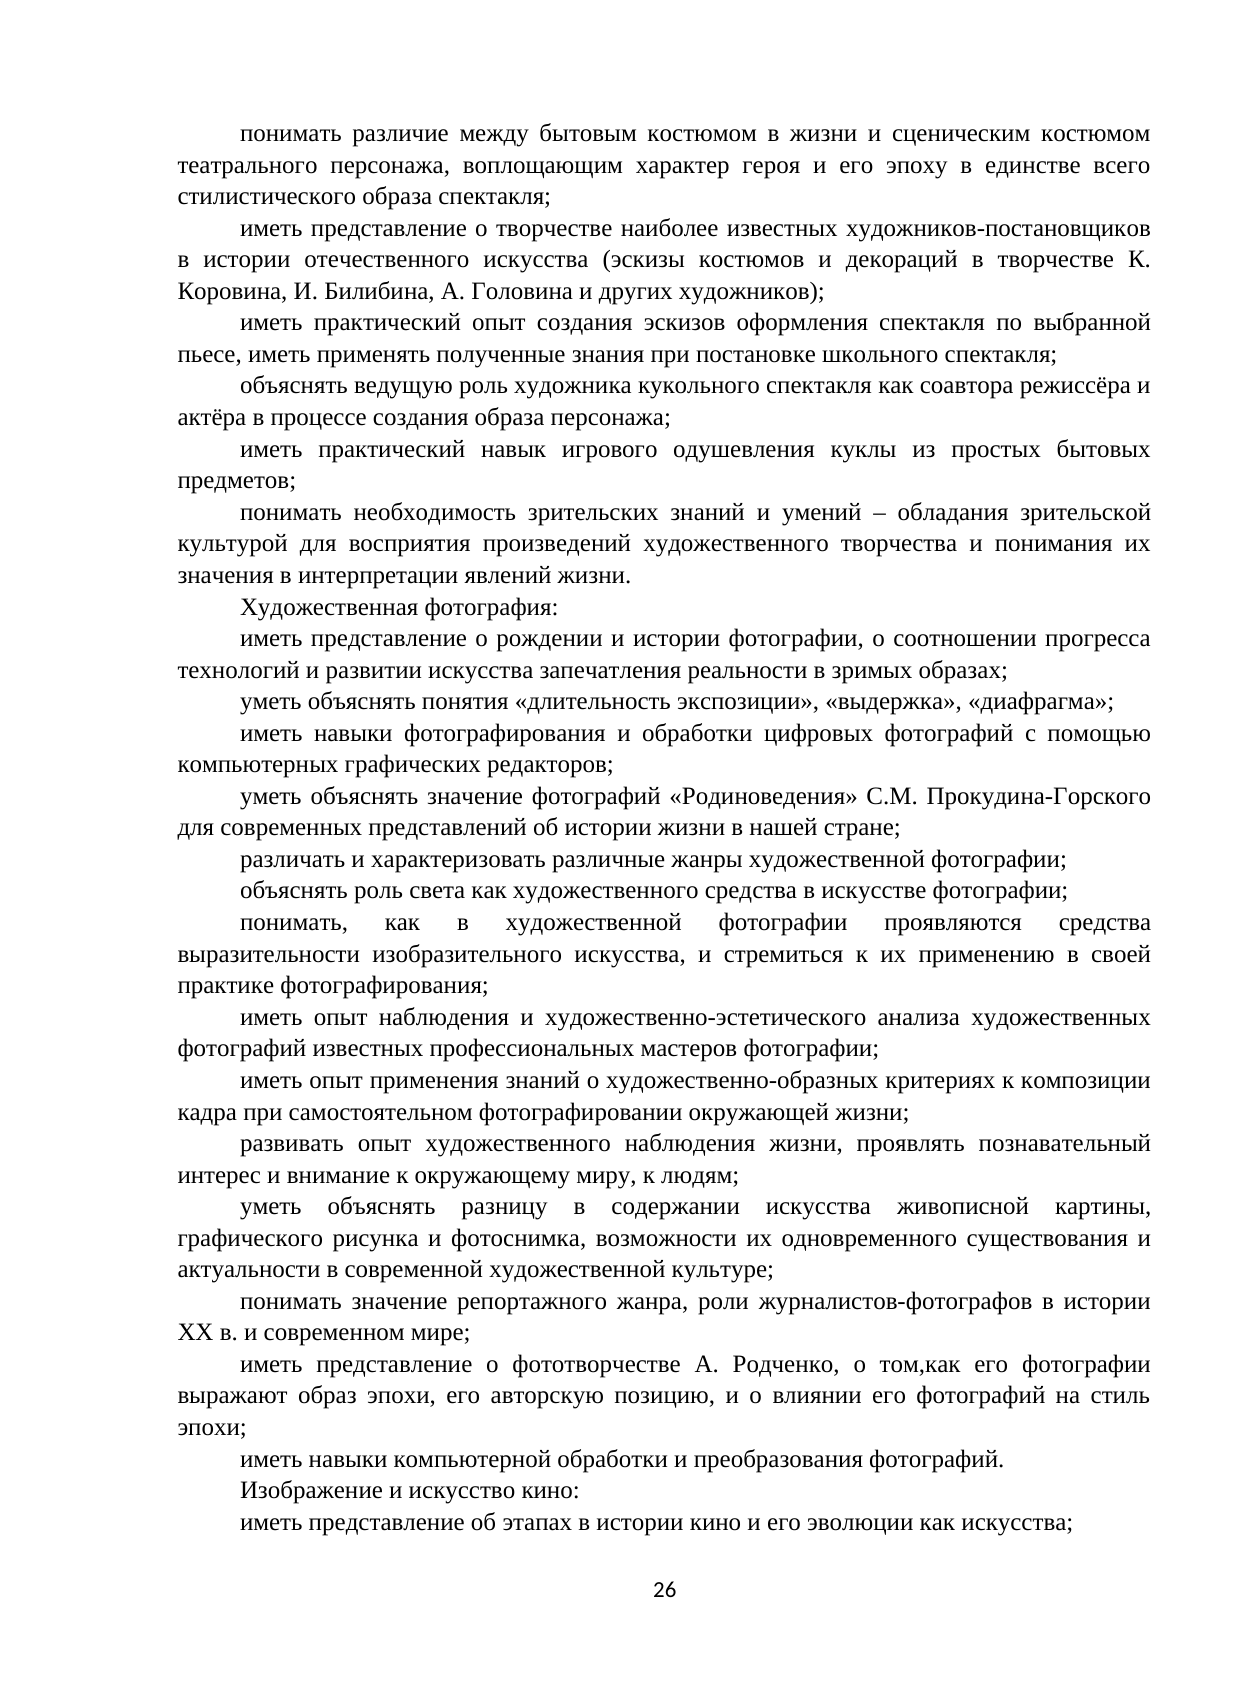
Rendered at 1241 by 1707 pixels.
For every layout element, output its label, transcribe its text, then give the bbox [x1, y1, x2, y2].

text различать и характеризовать различные жанры художественной фотографии; [177, 844, 1152, 873]
text понимать различие между бытовым костюмом в жизни и сценическим костюмом театрального персонажа, воплощающим характер героя и его эпоху в единстве всего стилистического образа спектакля; [177, 118, 1152, 210]
text иметь представление об этапах в истории кино и его эволюции как искусства; [177, 1507, 1152, 1536]
text уметь объяснять значение фотографий «Родиноведения» С.М. Прокудина-Горского для современных представлений об истории жизни в нашей стране; [177, 781, 1152, 841]
text иметь опыт применения знаний о художественно-образных критериях к композиции кадра при самостоятельном фотографировании окружающей жизни; [177, 1065, 1152, 1125]
text уметь объяснять разницу в содержании искусства живописной картины, графического рисунка и фотоснимка, возможности их одновременного существования и актуальности в современной художественной культуре; [177, 1191, 1152, 1283]
text Изображение и искусство кино: [177, 1475, 1152, 1504]
text иметь навыки компьютерной обработки и преобразования фотографий. [177, 1444, 1152, 1472]
text иметь опыт наблюдения и художественно-эстетического анализа художественных фотографий известных профессиональных мастеров фотографии; [177, 1002, 1152, 1062]
text объяснять ведущую роль художника кукольного спектакля как соавтора режиссёра и актёра в процессе создания образа персонажа; [177, 371, 1152, 431]
text понимать необходимость зрительских знаний и умений – обладания зрительской культурой для восприятия произведений художественного творчества и понимания их значения в интерпретации явлений жизни. [177, 497, 1152, 589]
text иметь практический опыт создания эскизов оформления спектакля по выбранной пьесе, иметь применять полученные знания при постановке школьного спектакля; [177, 307, 1152, 368]
text Художественная фотография: [177, 592, 1152, 620]
text иметь представление о рождении и истории фотографии, о соотношении прогресса технологий и развитии искусства запечатления реальности в зримых образах; [177, 623, 1152, 683]
text иметь представление о творчестве наиболее известных художников-постановщиков в истории отечественного искусства (эскизы костюмов и декораций в творчестве К. Коровина, И. Билибина, А. Головина и других художников); [177, 213, 1152, 305]
text объяснять роль света как художественного средства в искусстве фотографии; [177, 876, 1152, 904]
text развивать опыт художественного наблюдения жизни, проявлять познавательный интерес и внимание к окружающему миру, к людям; [177, 1128, 1152, 1188]
text уметь объяснять понятия «длительность экспозиции», «выдержка», «диафрагма»; [177, 686, 1152, 715]
text иметь представление о фототворчестве А. Родченко, о том,как его фотографии выражают образ эпохи, его авторскую позицию, и о влиянии его фотографий на стиль эпохи; [177, 1349, 1152, 1441]
text понимать, как в художественной фотографии проявляются средства выразительности изобразительного искусства, и стремиться к их применению в своей практике фотографирования; [177, 907, 1152, 999]
text иметь практический навык игрового одушевления куклы из простых бытовых предметов; [177, 434, 1152, 494]
text понимать значение репортажного жанра, роли журналистов-фотографов в истории ХХ в. и современном мире; [177, 1286, 1152, 1346]
text иметь навыки фотографирования и обработки цифровых фотографий с помощью компьютерных графических редакторов; [177, 718, 1152, 778]
